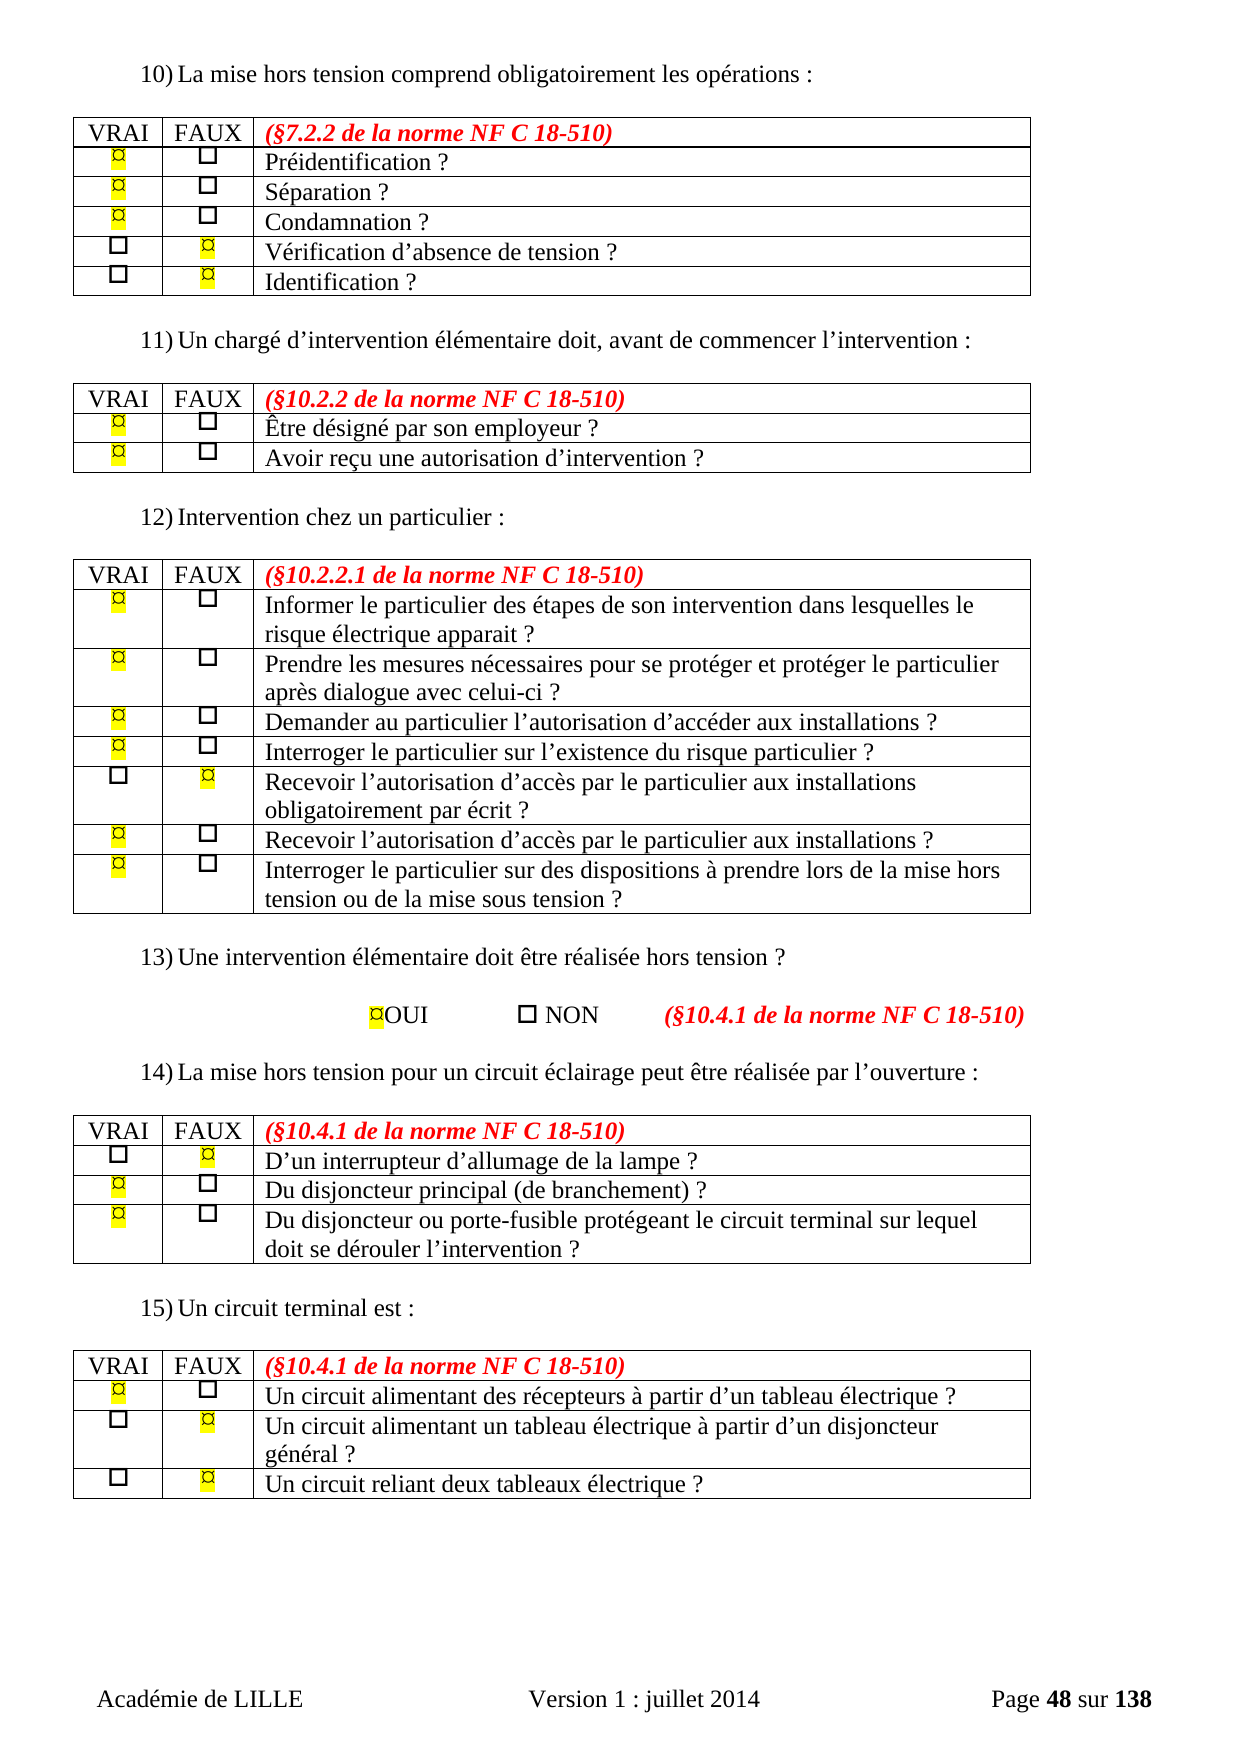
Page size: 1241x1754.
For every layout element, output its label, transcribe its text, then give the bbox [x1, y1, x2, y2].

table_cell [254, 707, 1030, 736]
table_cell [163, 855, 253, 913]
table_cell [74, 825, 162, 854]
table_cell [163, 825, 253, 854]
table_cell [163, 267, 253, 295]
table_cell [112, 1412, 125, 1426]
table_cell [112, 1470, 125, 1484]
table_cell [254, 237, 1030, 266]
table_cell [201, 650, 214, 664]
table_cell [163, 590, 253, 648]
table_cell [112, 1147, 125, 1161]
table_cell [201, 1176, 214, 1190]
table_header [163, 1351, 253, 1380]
list Une intervention élémentaire doit être réalisée hors tension ? [140, 942, 1152, 971]
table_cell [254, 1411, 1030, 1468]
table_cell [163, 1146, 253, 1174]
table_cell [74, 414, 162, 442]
list Un circuit terminal est : [140, 1293, 1152, 1321]
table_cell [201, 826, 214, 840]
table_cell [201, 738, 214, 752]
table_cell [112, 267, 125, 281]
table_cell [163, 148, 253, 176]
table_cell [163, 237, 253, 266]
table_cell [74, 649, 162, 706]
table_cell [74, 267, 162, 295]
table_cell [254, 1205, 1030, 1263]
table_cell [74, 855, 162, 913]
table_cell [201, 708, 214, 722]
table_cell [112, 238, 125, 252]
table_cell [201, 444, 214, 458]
list La mise hors tension comprend obligatoirement les opérations : [140, 59, 1152, 88]
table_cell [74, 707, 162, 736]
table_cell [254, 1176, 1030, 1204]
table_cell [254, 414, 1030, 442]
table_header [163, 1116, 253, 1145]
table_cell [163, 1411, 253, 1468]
list Intervention chez un particulier : [140, 502, 1152, 531]
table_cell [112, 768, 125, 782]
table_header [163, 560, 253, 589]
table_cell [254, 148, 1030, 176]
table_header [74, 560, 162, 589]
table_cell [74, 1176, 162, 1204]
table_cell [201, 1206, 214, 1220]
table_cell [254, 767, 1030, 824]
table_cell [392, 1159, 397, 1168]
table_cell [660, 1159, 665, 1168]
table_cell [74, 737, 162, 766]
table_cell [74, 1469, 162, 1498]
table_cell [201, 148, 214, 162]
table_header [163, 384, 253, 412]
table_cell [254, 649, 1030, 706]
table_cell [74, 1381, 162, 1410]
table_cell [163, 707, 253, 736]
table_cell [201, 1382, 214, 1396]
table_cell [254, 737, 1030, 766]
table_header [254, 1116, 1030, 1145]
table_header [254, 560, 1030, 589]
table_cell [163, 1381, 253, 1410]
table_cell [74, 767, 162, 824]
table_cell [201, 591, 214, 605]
list La mise hors tension pour un circuit éclairage peut être réalisée par l’ouverture : [140, 1057, 1152, 1086]
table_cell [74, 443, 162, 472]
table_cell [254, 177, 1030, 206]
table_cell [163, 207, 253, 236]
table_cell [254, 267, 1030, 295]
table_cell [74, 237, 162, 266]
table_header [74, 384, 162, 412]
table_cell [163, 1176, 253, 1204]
list OUI NON (§10.4.1 de la norme NF C 18-510) [186, 1000, 1152, 1029]
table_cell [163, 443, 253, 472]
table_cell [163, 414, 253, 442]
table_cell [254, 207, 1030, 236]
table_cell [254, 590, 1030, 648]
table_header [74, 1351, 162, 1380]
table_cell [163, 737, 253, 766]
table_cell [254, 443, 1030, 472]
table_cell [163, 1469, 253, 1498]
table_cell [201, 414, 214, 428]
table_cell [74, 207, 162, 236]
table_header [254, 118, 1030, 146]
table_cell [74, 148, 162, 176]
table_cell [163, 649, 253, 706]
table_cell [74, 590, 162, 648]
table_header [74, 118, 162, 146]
list Un chargé d’intervention élémentaire doit, avant de commencer l’intervention : [140, 325, 1152, 354]
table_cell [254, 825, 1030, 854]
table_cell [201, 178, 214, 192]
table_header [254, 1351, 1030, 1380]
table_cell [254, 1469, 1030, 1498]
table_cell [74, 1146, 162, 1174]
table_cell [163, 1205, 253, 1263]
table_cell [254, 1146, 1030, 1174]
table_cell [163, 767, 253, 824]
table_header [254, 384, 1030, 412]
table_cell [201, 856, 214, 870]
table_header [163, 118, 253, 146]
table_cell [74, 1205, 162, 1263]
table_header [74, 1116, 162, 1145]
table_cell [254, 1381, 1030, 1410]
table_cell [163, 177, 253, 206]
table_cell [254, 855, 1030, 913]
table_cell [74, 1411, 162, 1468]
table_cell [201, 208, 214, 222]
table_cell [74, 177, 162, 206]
